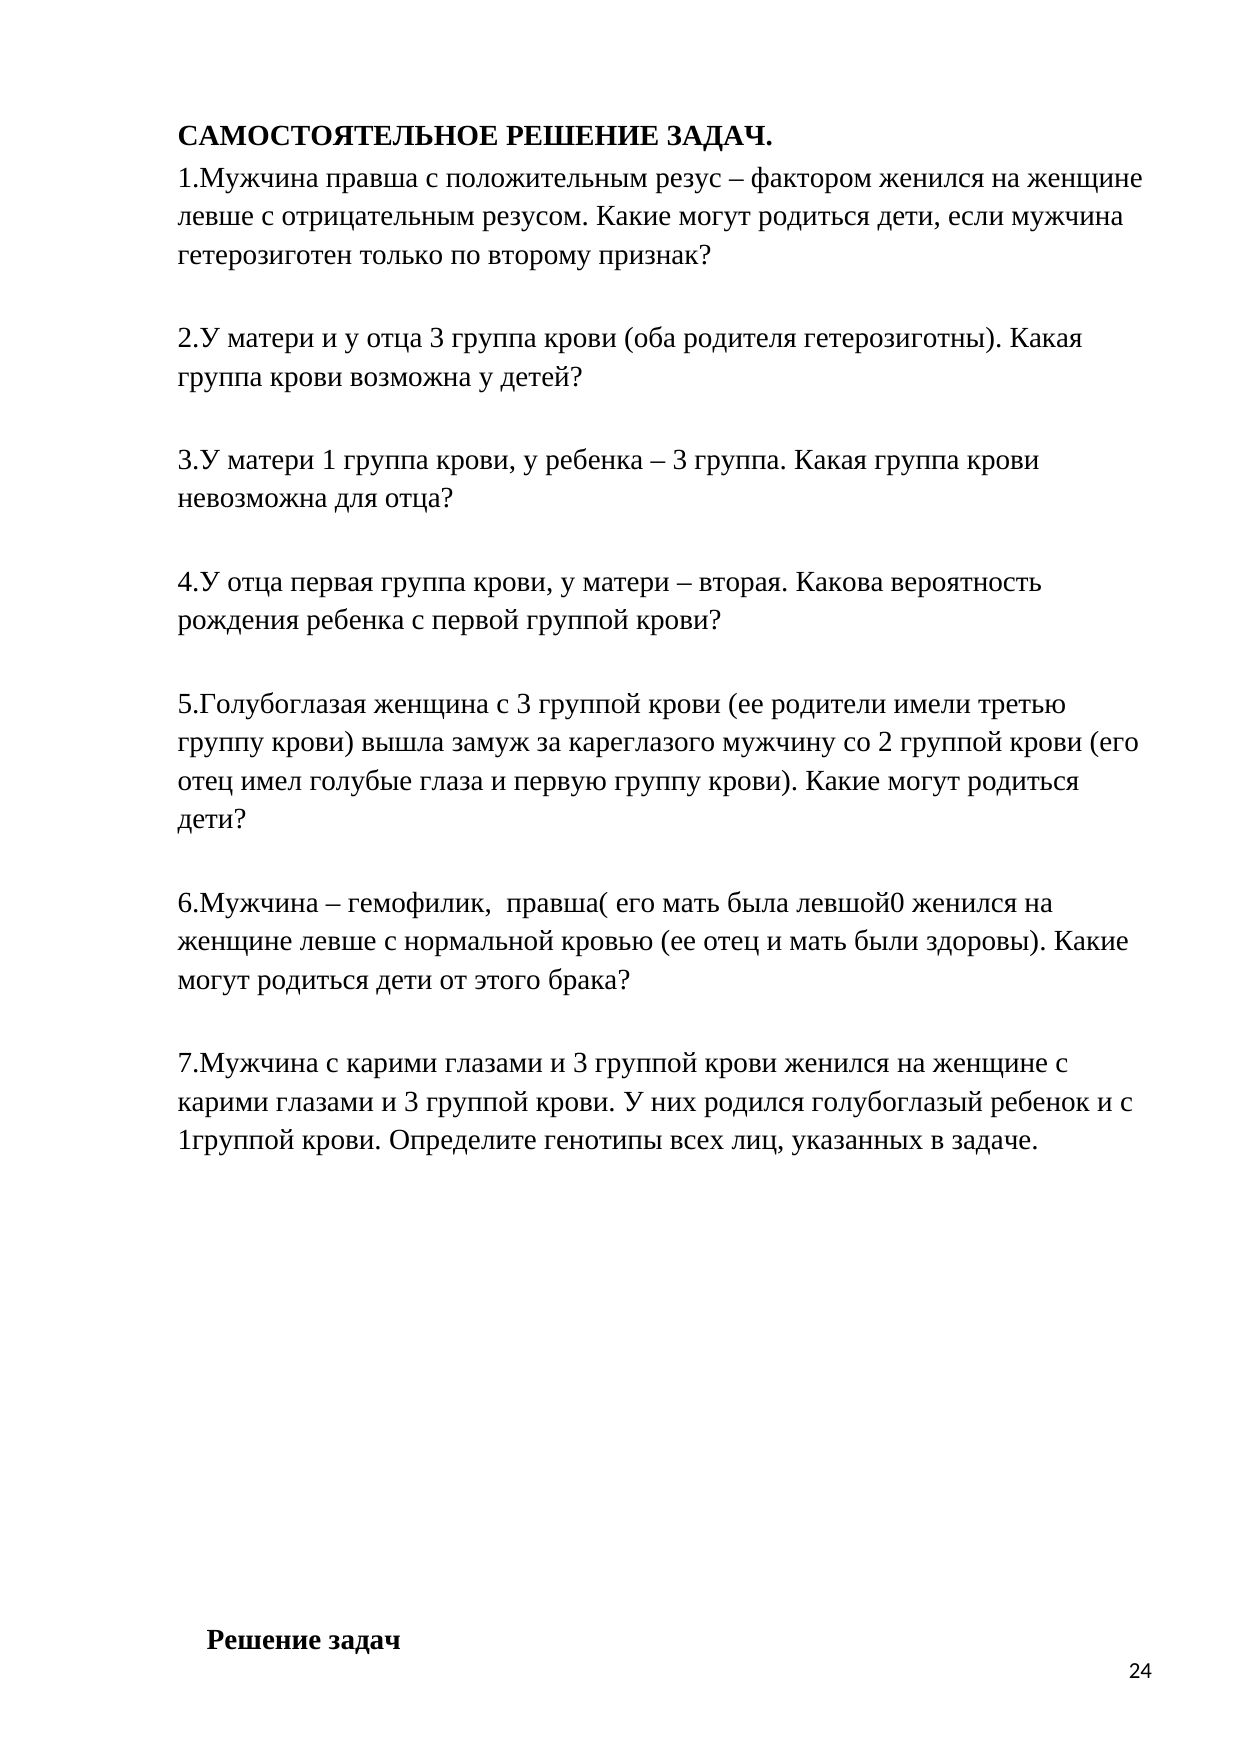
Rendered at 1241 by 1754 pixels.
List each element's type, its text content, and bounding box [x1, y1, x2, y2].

text 6.Мужчина – гемофилик, правша( его мать была левшой0 женился на женщине левше с нормальной кровью (ее отец и мать были здоровы). Какие могут родиться дети от этого брака? [177, 885, 1152, 995]
text 2.У матери и у отца 3 группа крови (оба родителя гетерозиготны). Какая группа крови возможна у детей? [177, 320, 1152, 392]
text 3.У матери 1 группа крови, у ребенка – 3 группа. Какая группа крови невозможна для отца? [177, 442, 1152, 514]
text 1.Мужчина правша с положительным резус – фактором женился на женщине левше с отрицательным резусом. Какие могут родиться дети, если мужчина гетерозиготен только по второму признак? [177, 160, 1152, 270]
text Решение задач [177, 1622, 1152, 1656]
text 5.Голубоглазая женщина с 3 группой крови (ее родители имели третью группу крови) вышла замуж за кареглазого мужчину со 2 группой крови (его отец имел голубые глаза и первую группу крови). Какие могут родиться дети? [177, 686, 1152, 835]
text 4.У отца первая группа крови, у матери – вторая. Какова вероятность рождения ребенка с первой группой крови? [177, 564, 1152, 636]
text САМОСТОЯТЕЛЬНОЕ РЕШЕНИЕ ЗАДАЧ. [177, 118, 1152, 152]
text 7.Мужчина с карими глазами и 3 группой крови женился на женщине с карими глазами и 3 группой крови. У них родился голубоглазый ребенок и с 1группой крови. Определите генотипы всех лиц, указанных в задаче. [177, 1045, 1152, 1156]
